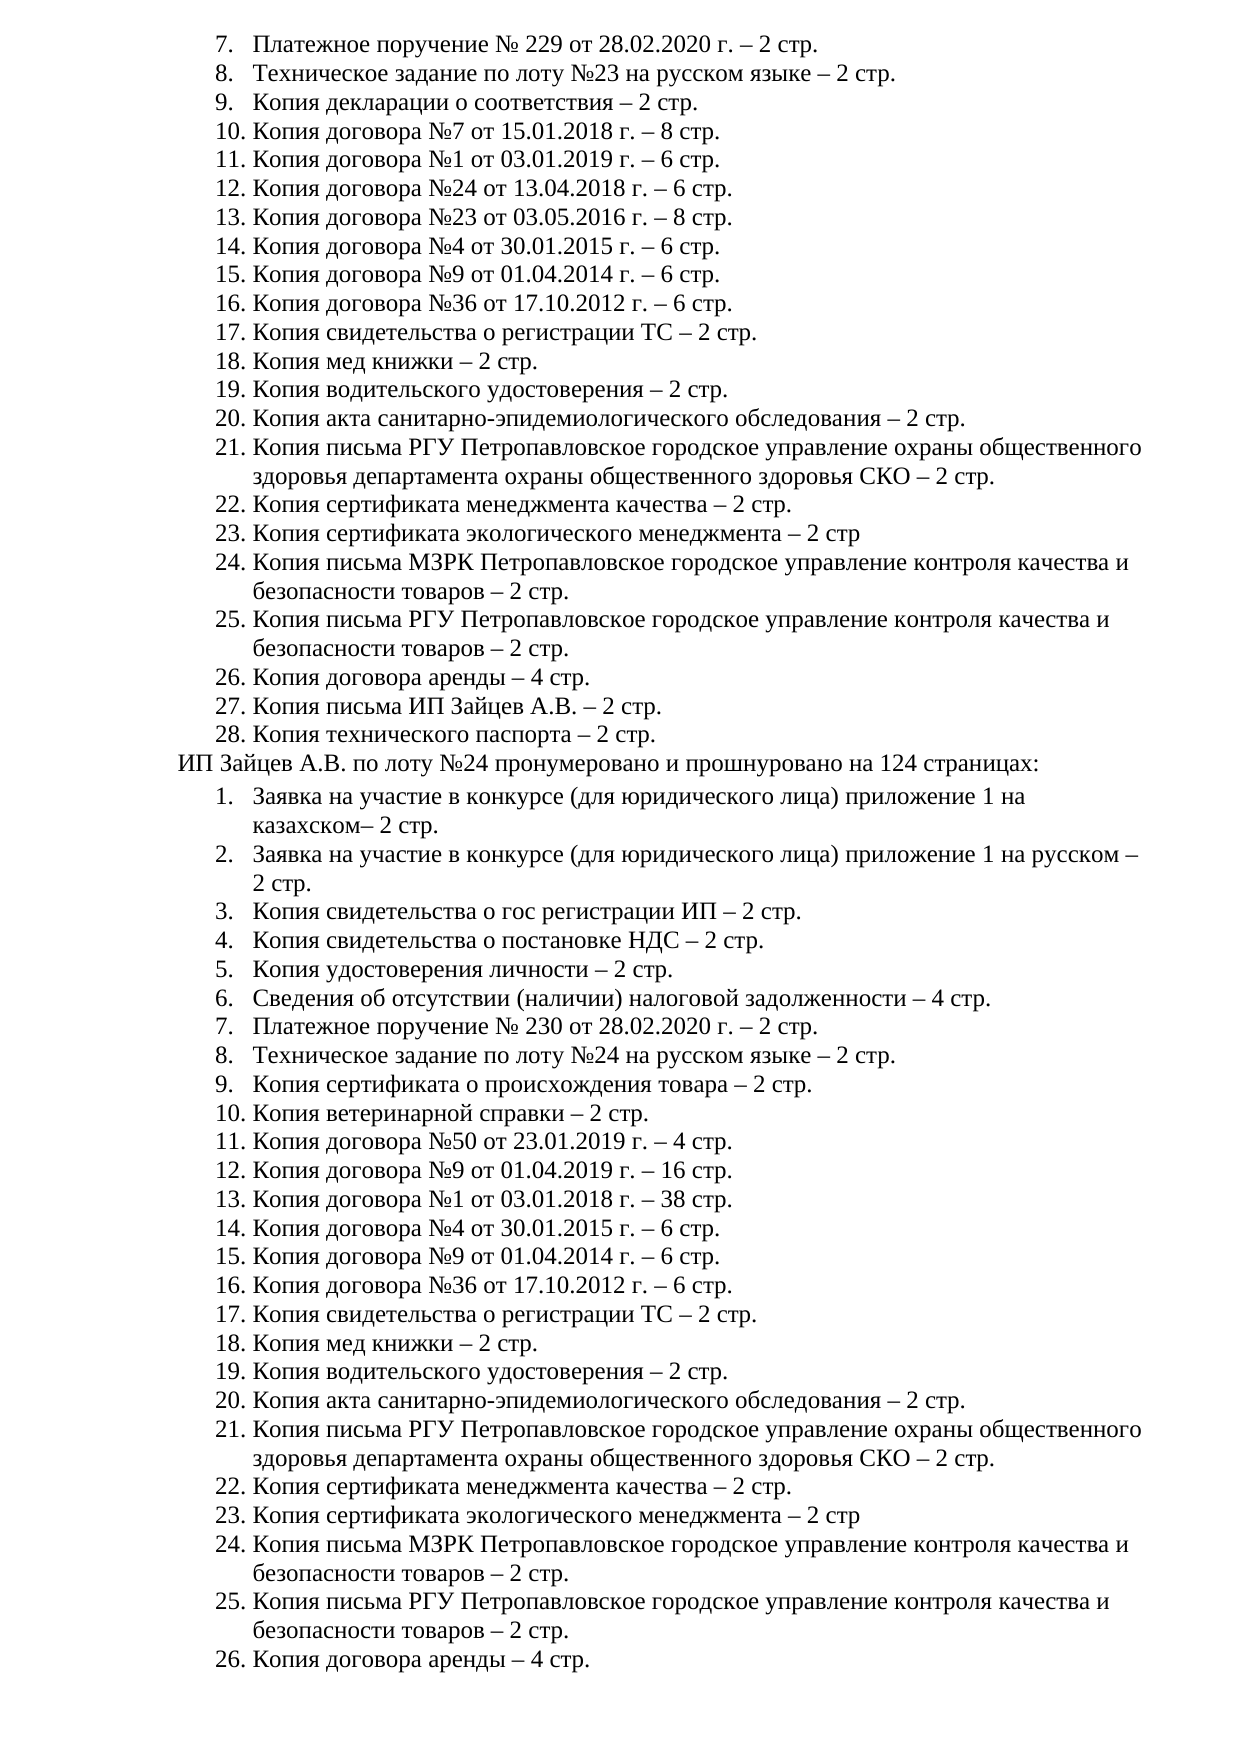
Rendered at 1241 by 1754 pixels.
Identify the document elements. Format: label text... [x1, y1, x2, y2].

list Копия свидетельства о регистрации ТС – 2 стр. [215, 317, 1152, 346]
list Копия сертификата менеджмента качества – 2 стр. [215, 489, 1152, 518]
list Заявка на участие в конкурсе (для юридического лица) приложение 1 на русском – 2 стр. [215, 839, 1152, 896]
list Копия сертификата экологического менеджмента – 2 стр [215, 1500, 1152, 1529]
list Копия акта санитарно-эпидемиологического обследования – 2 стр. [215, 403, 1152, 432]
list Копия договора №50 от 23.01.2019 г. – 4 стр. [215, 1126, 1152, 1155]
list Копия сертификата менеджмента качества – 2 стр. [215, 1471, 1152, 1500]
list Копия акта санитарно-эпидемиологического обследования – 2 стр. [215, 1385, 1152, 1414]
list Копия договора №1 от 03.01.2018 г. – 38 стр. [215, 1184, 1152, 1213]
list Копия письма МЗРК Петропавловское городское управление контроля качества и безопасности товаров – 2 стр. [215, 547, 1152, 604]
list Копия свидетельства о гос регистрации ИП – 2 стр. [215, 896, 1152, 925]
list Копия договора №36 от 17.10.2012 г. – 6 стр. [215, 288, 1152, 317]
list Копия письма РГУ Петропавловское городское управление охраны общественного здоровья департамента охраны общественного здоровья СКО – 2 стр. [215, 1414, 1152, 1471]
list Копия свидетельства о регистрации ТС – 2 стр. [215, 1299, 1152, 1328]
list Копия договора №24 от 13.04.2018 г. – 6 стр. [215, 173, 1152, 202]
list Копия договора №1 от 03.01.2019 г. – 6 стр. [215, 144, 1152, 173]
list Техническое задание по лоту №23 на русском языке – 2 стр. [215, 58, 1152, 87]
list Копия водительского удостоверения – 2 стр. [215, 374, 1152, 403]
list Копия письма РГУ Петропавловское городское управление охраны общественного здоровья департамента охраны общественного здоровья СКО – 2 стр. [215, 432, 1152, 489]
list Копия договора №9 от 01.04.2019 г. – 16 стр. [215, 1155, 1152, 1184]
list Копия ветеринарной справки – 2 стр. [215, 1098, 1152, 1126]
list Копия договора №7 от 15.01.2018 г. – 8 стр. [215, 116, 1152, 144]
list Копия договора аренды – 4 стр. [215, 1644, 1152, 1673]
list Платежное поручение № 230 от 28.02.2020 г. – 2 стр. [215, 1011, 1152, 1040]
list Техническое задание по лоту №24 на русском языке – 2 стр. [215, 1040, 1152, 1069]
list Копия мед книжки – 2 стр. [215, 346, 1152, 374]
list Копия декларации о соответствия – 2 стр. [215, 87, 1152, 116]
list Копия договора №4 от 30.01.2015 г. – 6 стр. [215, 1213, 1152, 1241]
list Копия договора №4 от 30.01.2015 г. – 6 стр. [215, 231, 1152, 259]
list Сведения об отсутствии (наличии) налоговой задолженности – 4 стр. [215, 983, 1152, 1011]
list Копия сертификата экологического менеджмента – 2 стр [215, 518, 1152, 547]
list Копия договора №9 от 01.04.2014 г. – 6 стр. [215, 259, 1152, 288]
list Копия мед книжки – 2 стр. [215, 1328, 1152, 1356]
list Копия сертификата о происхождения товара – 2 стр. [215, 1069, 1152, 1098]
list Копия письма РГУ Петропавловское городское управление контроля качества и безопасности товаров – 2 стр. [215, 1586, 1152, 1644]
list Копия письма ИП Зайцев А.В. – 2 стр. [215, 691, 1152, 719]
list Копия договора №36 от 17.10.2012 г. – 6 стр. [215, 1270, 1152, 1299]
list Заявка на участие в конкурсе (для юридического лица) приложение 1 на казахском– 2 стр. [215, 781, 1152, 839]
list Копия договора аренды – 4 стр. [215, 662, 1152, 691]
list Копия технического паспорта – 2 стр. [215, 719, 1152, 748]
list Копия договора №9 от 01.04.2014 г. – 6 стр. [215, 1241, 1152, 1270]
list Копия письма РГУ Петропавловское городское управление контроля качества и безопасности товаров – 2 стр. [215, 604, 1152, 662]
list Платежное поручение № 229 от 28.02.2020 г. – 2 стр. [215, 29, 1152, 58]
list Копия водительского удостоверения – 2 стр. [215, 1356, 1152, 1385]
text ИП Зайцев А.В. по лоту №24 пронумеровано и прошнуровано на 124 страницах: [177, 748, 1152, 777]
list Копия договора №23 от 03.05.2016 г. – 8 стр. [215, 202, 1152, 231]
list Копия удостоверения личности – 2 стр. [215, 954, 1152, 983]
list Копия письма МЗРК Петропавловское городское управление контроля качества и безопасности товаров – 2 стр. [215, 1529, 1152, 1586]
list Копия свидетельства о постановке НДС – 2 стр. [215, 925, 1152, 954]
